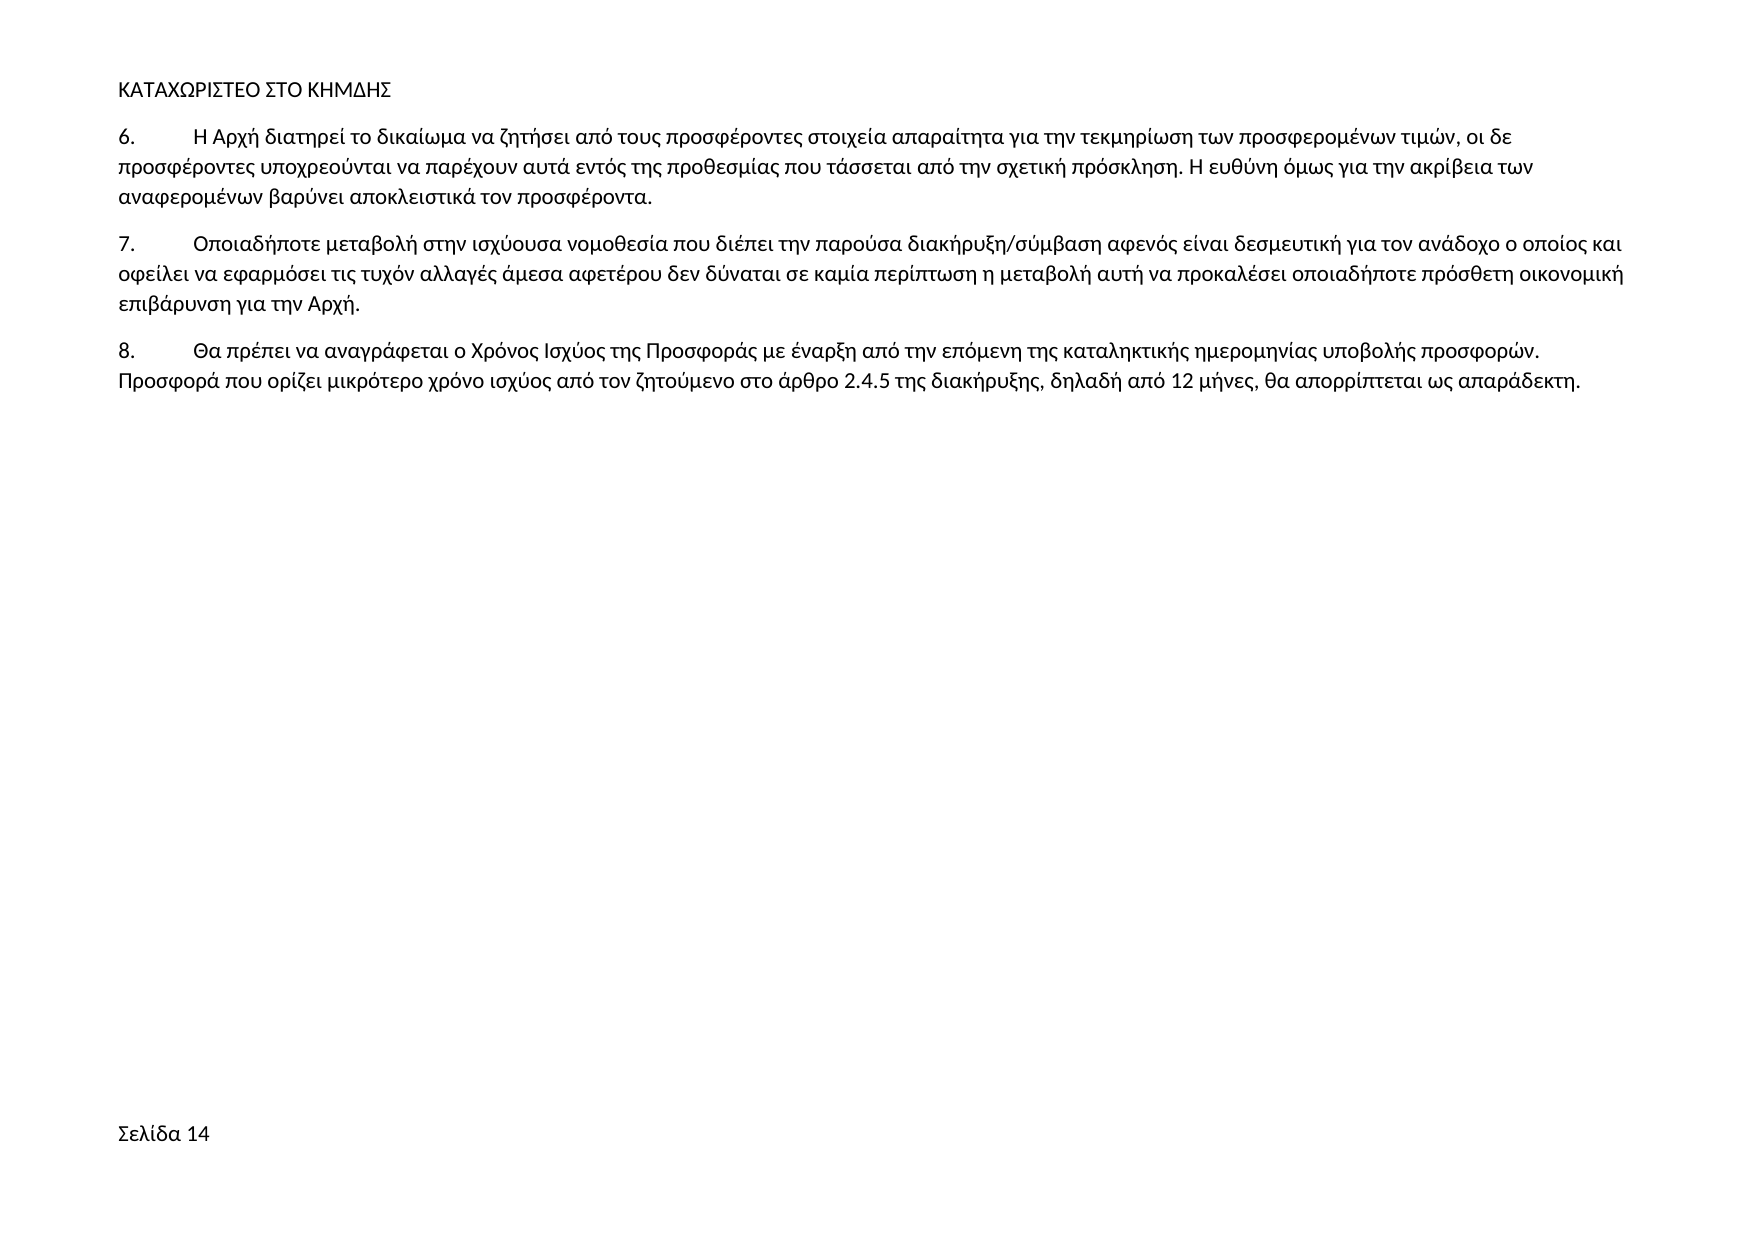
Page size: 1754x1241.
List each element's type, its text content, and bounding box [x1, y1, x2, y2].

text 8. Θα πρέπει να αναγράφεται ο Χρόνος Ισχύος της Προσφοράς με έναρξη από την επόμενη της καταληκτικής ημερομηνίας υποβολής προσφορών. Προσφορά που ορίζει μικρότερο χρόνο ισχύος από τον ζητούμενο στο άρθρο 2.4.5 της διακήρυξης, δηλαδή από 12 μήνες, θα απορρίπτεται ως απαράδεκτη. [118, 336, 1636, 394]
text 6. Η Αρχή διατηρεί το δικαίωμα να ζητήσει από τους προσφέροντες στοιχεία απαραίτητα για την τεκμηρίωση των προσφερομένων τιμών, οι δε προσφέροντες υποχρεούνται να παρέχουν αυτά εντός της προθεσμίας που τάσσεται από την σχετική πρόσκληση. Η ευθύνη όμως για την ακρίβεια των αναφερομένων βαρύνει αποκλειστικά τον προσφέροντα. [118, 122, 1636, 210]
text 7. Οποιαδήποτε μεταβολή στην ισχύουσα νομοθεσία που διέπει την παρούσα διακήρυξη/σύμβαση αφενός είναι δεσμευτική για τον ανάδοχο ο οποίος και οφείλει να εφαρμόσει τις τυχόν αλλαγές άμεσα αφετέρου δεν δύναται σε καμία περίπτωση η μεταβολή αυτή να προκαλέσει οποιαδήποτε πρόσθετη οικονομική επιβάρυνση για την Αρχή. [118, 229, 1636, 317]
